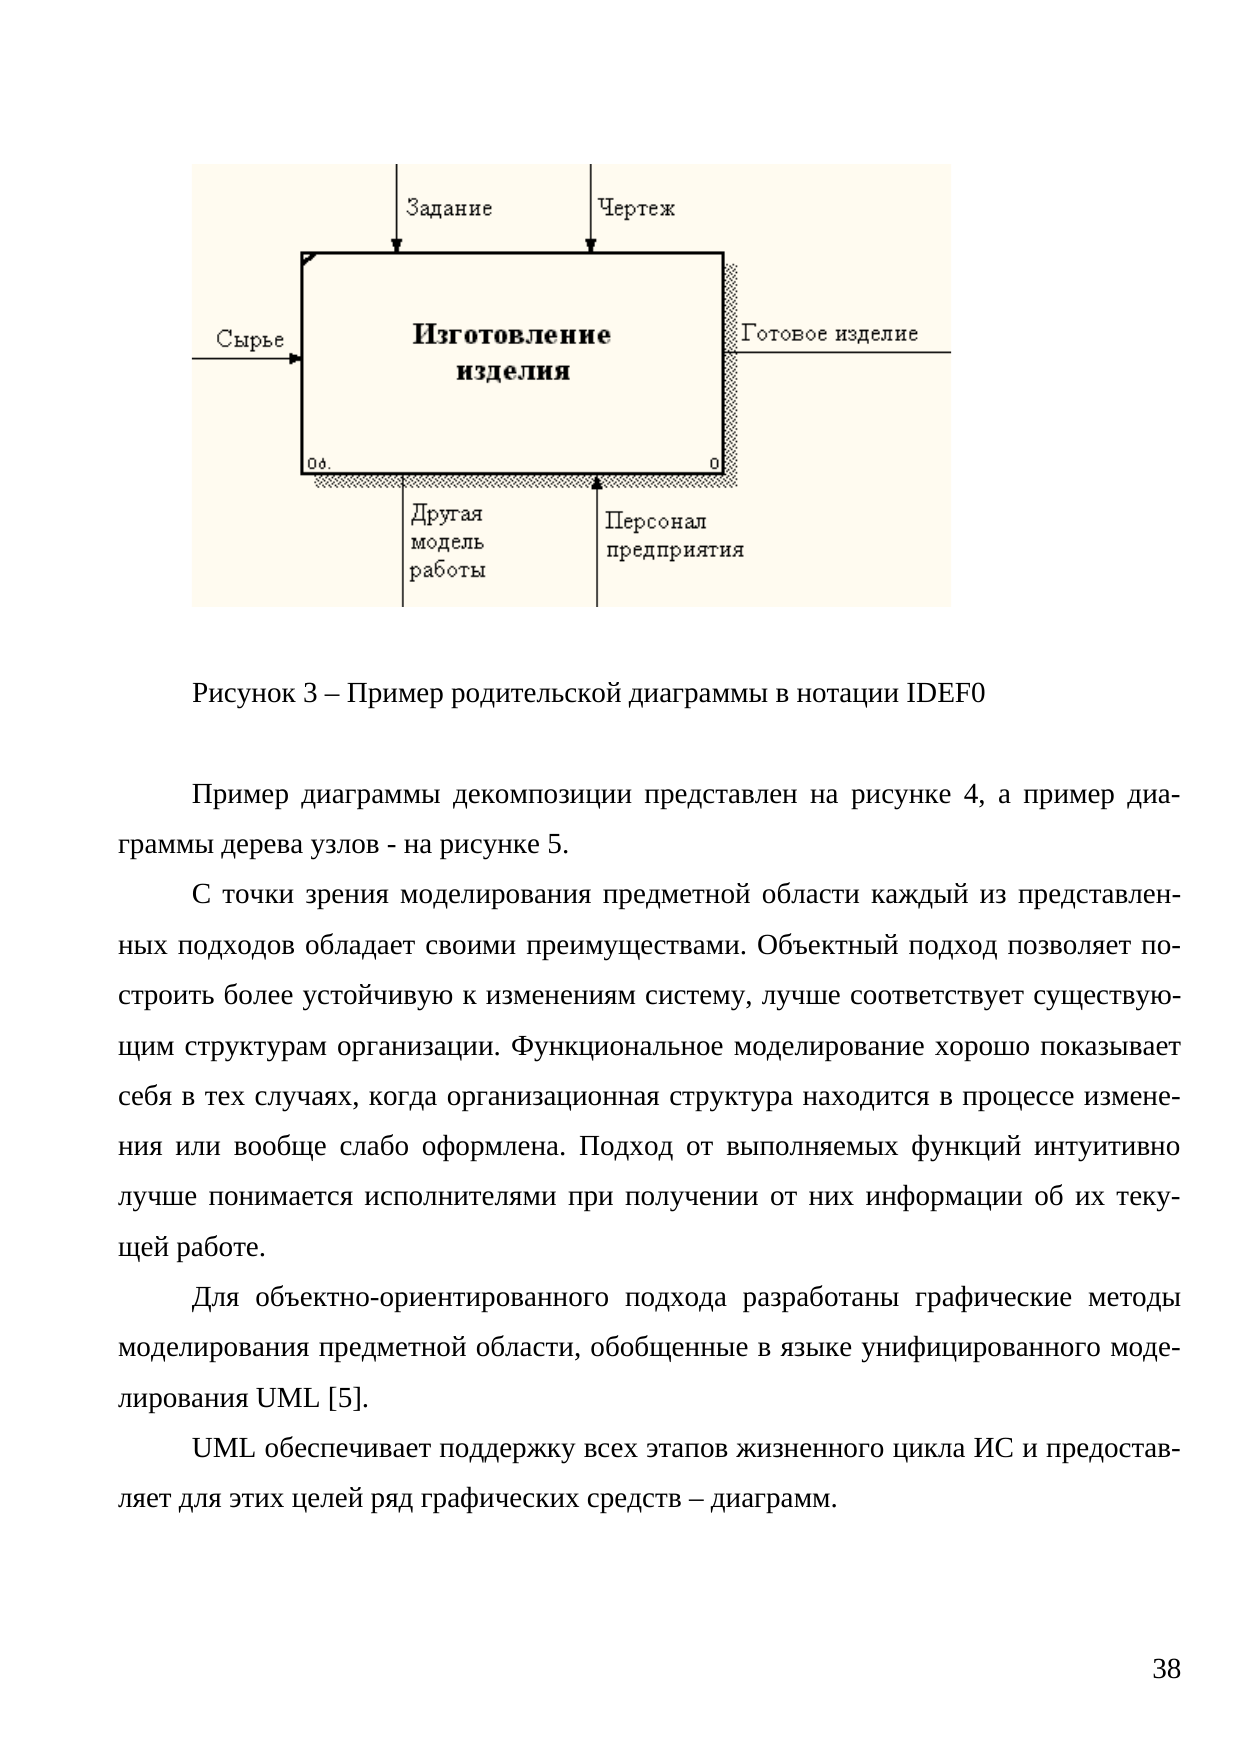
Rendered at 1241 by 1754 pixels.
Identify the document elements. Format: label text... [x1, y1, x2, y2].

picture [191, 164, 952, 607]
text С точки зрения моделирования предметной области каждый из представлен- ных подходов обладает своими преимуществами. Объектный подход позволяет по- строить более устойчивую к изменениям систему, лучше соответствует существую- щим структурам организации. Функциональное моделирование хорошо показывает себя в тех случаях, когда организационная структура находится в процессе измене- ния или вообще слабо оформлена. Подход от выполняемых функций интуитивно лучше понимается исполнителями при получении от них информации об их теку- щей работе. [118, 877, 1182, 1262]
text Пример диаграммы декомпозиции представлен на рисунке 4, а пример диа- граммы дерева узлов - на рисунке 5. [118, 776, 1181, 860]
text Для объектно-ориентированного подхода разработаны графические методы моделирования предметной области, обобщенные в языке унифицированного моде- лирования UML [5]. [118, 1279, 1182, 1413]
text Рисунок 3 – Пример родительской диаграммы в нотации IDEF0 [192, 675, 1207, 709]
text UML обеспечивает поддержку всех этапов жизненного цикла ИС и предостав- ляет для этих целей ряд графических средств – диаграмм. [118, 1430, 1182, 1514]
